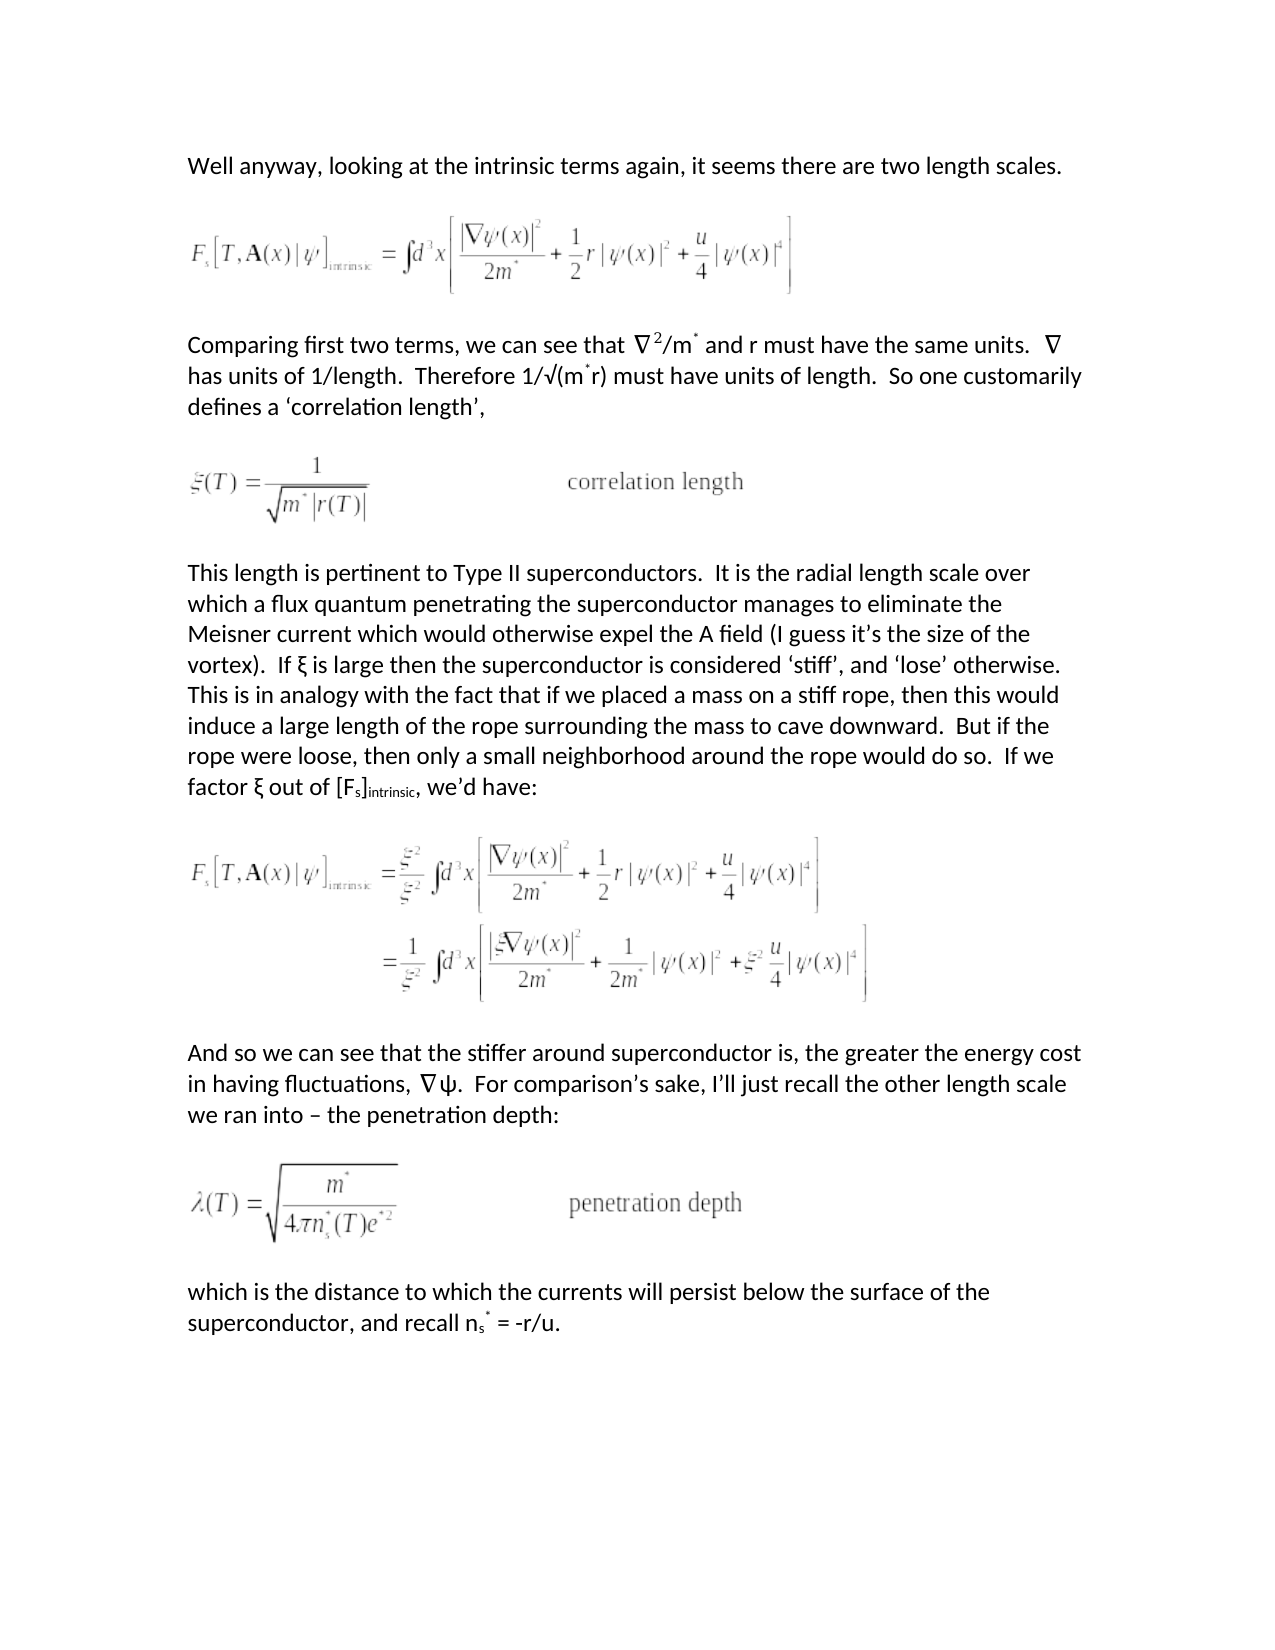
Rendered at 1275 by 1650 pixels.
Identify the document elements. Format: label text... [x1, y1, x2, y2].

text And so we can see that the stiffer around superconductor is, the greater the energy cost in having fluctuations, ∇ψ. For comparison’s sake, I’ll just recall the other length scale we ran into – the penetration depth: [187, 1037, 1087, 1129]
text This length is pertinent to Type II superconductors. It is the radial length scale over which a flux quantum penetrating the superconductor manages to eliminate the Meisner current which would otherwise expel the A field (I guess it’s the size of the vortex). If ξ is large then the superconductor is considered ‘stiff’, and ‘lose’ otherwise. This is in analogy with the fact that if we placed a mass on a stiff rope, then this would induce a large length of the rope surrounding the mass to cave downward. But if the rope were loose, then only a small neighborhood around the rope would do so. If we factor ξ out of [Fs]intrinsic, we’d have: [187, 557, 1087, 801]
text which is the distance to which the currents will persist below the surface of the superconductor, and recall ns* = -r/u. [187, 1276, 1087, 1337]
text Well anyway, looking at the intrinsic terms again, it seems there are two length scales. [187, 150, 1087, 181]
text Comparing first two terms, we can see that ∇2/m* and r must have the same units. ∇ has units of 1/length. Therefore 1/√(m*r) must have units of length. So one customarily defines a ‘correlation length’, [187, 329, 1087, 421]
